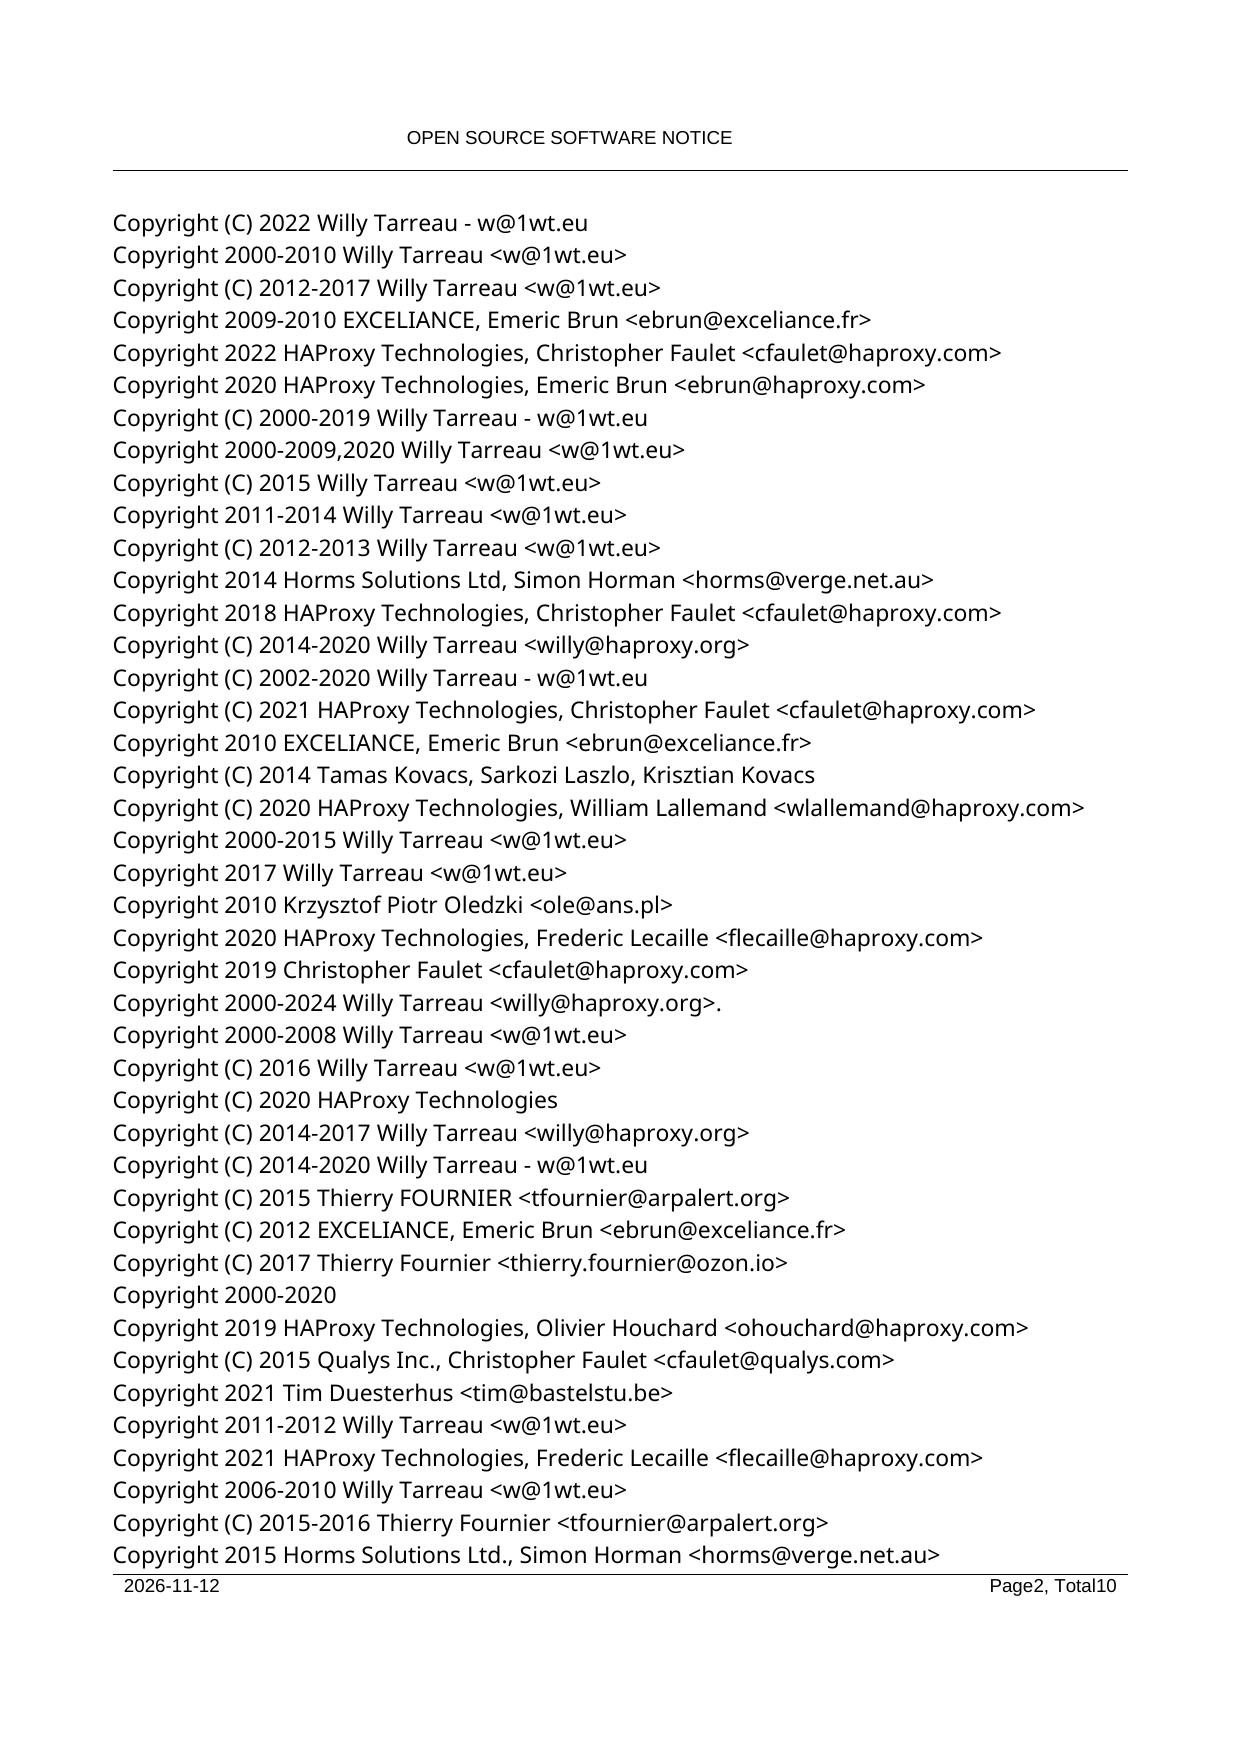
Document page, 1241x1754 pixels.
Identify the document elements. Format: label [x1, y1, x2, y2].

text [112, 206, 1128, 1571]
